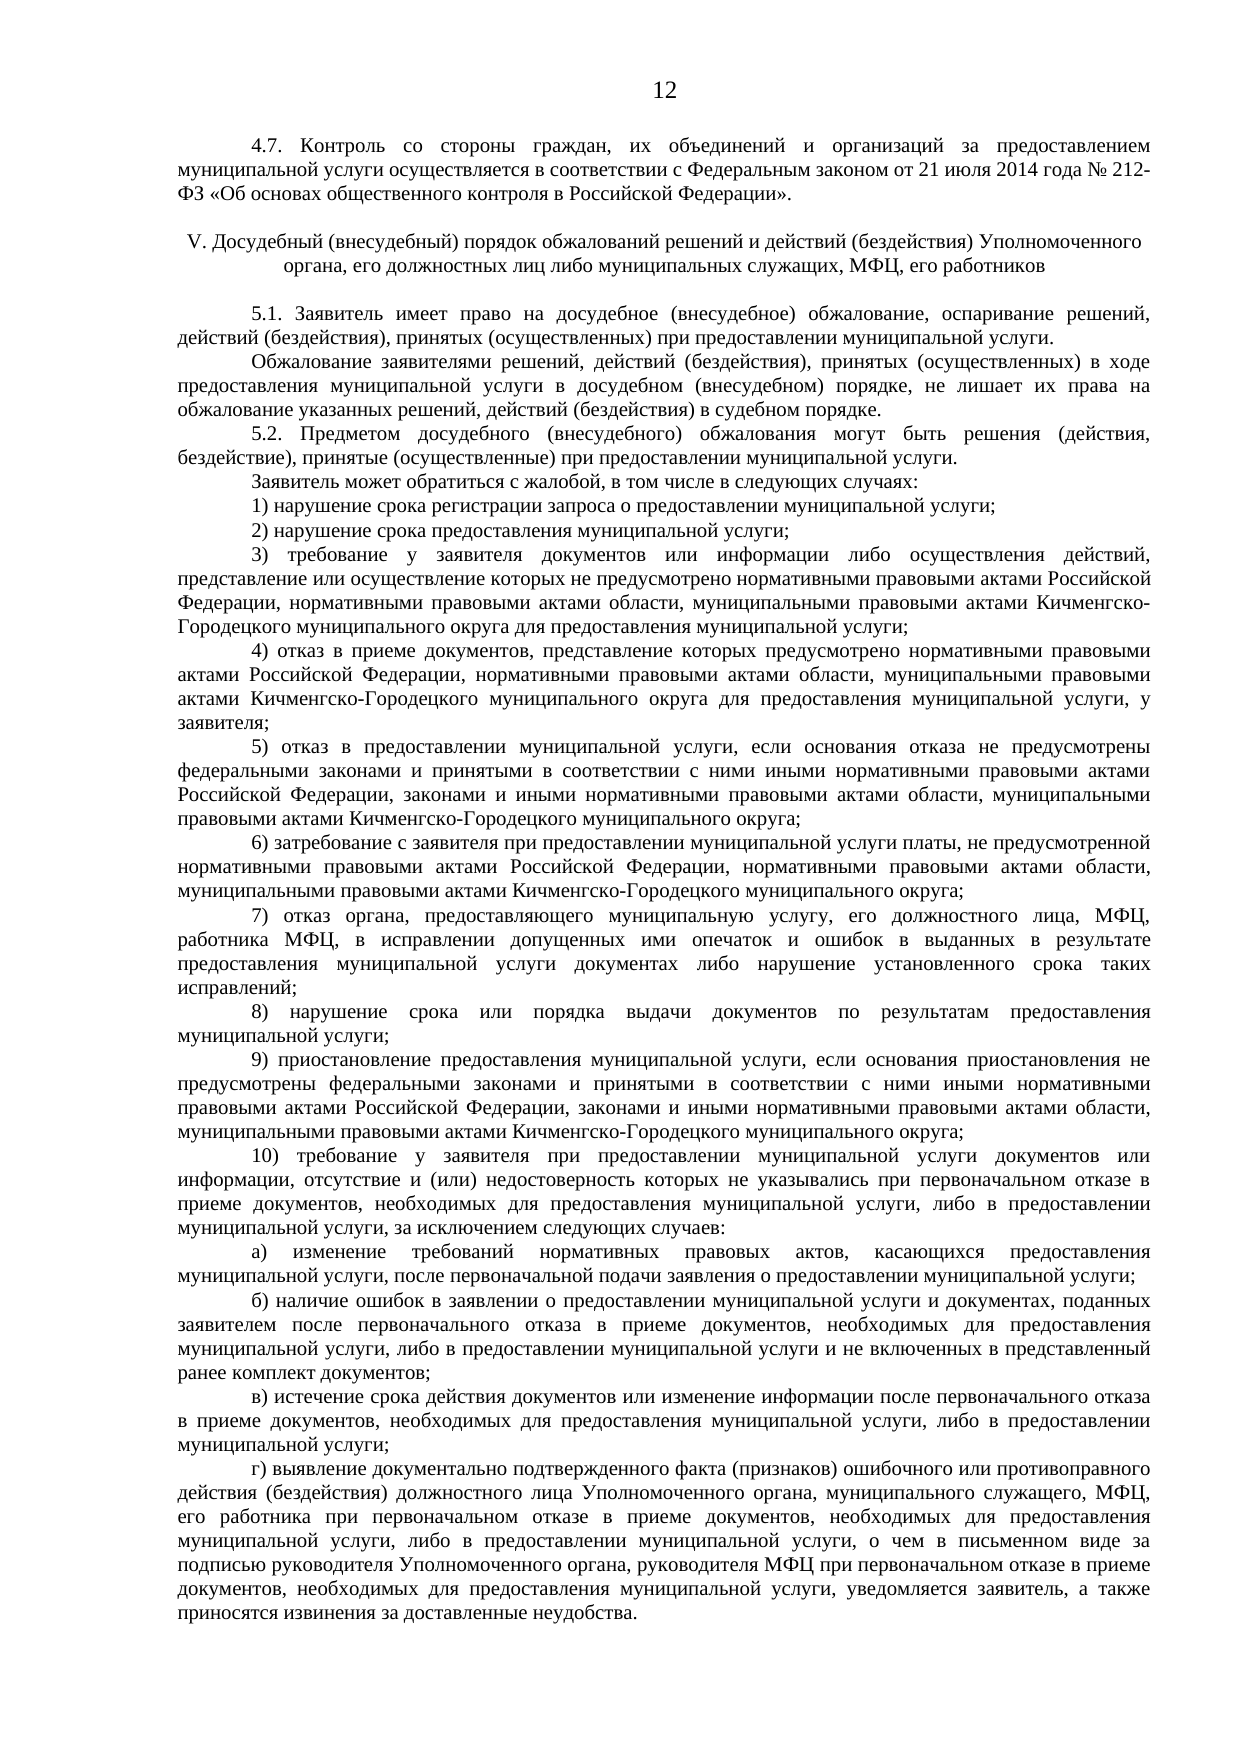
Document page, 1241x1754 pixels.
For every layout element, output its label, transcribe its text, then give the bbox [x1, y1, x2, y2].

text 4.7. Контроль со стороны граждан, их объединений и организаций за предоставлением муниципальной услуги осуществляется в соответствии с Федеральным законом от 21 июля 2014 года № 212-ФЗ «Об основах общественного контроля в Российской Федерации». [177, 132, 1152, 205]
text 3) требование у заявителя документов или информации либо осуществления действий, представление или осуществление которых не предусмотрено нормативными правовыми актами Российской Федерации, нормативными правовыми актами области, муниципальными правовыми актами Кичменгско-Городецкого муниципального округа для предоставления муниципальной услуги; [177, 542, 1152, 638]
text V. Досудебный (внесудебный) порядок обжалований решений и действий (бездействия) Уполномоченного органа, его должностных лиц либо муниципальных служащих, МФЦ, его работников [177, 229, 1152, 277]
text 6) затребование с заявителя при предоставлении муниципальной услуги платы, не предусмотренной нормативными правовыми актами Российской Федерации, нормативными правовыми актами области, муниципальными правовыми актами Кичменгско-Городецкого муниципального округа; [177, 830, 1152, 902]
text Обжалование заявителями решений, действий (бездействия), принятых (осуществленных) в ходе предоставления муниципальной услуги в досудебном (внесудебном) порядке, не лишает их права на обжалование указанных решений, действий (бездействия) в судебном порядке. [177, 349, 1152, 421]
text 2) нарушение срока предоставления муниципальной услуги; [177, 517, 1152, 542]
text 10) требование у заявителя при предоставлении муниципальной услуги документов или информации, отсутствие и (или) недостоверность которых не указывались при первоначальном отказе в приеме документов, необходимых для предоставления муниципальной услуги, либо в предоставлении муниципальной услуги, за исключением следующих случаев: [177, 1143, 1152, 1239]
text 5.2. Предметом досудебного (внесудебного) обжалования могут быть решения (действия, бездействие), принятые (осуществленные) при предоставлении муниципальной услуги. [177, 421, 1152, 469]
text а) изменение требований нормативных правовых актов, касающихся предоставления муниципальной услуги, после первоначальной подачи заявления о предоставлении муниципальной услуги; [177, 1239, 1152, 1287]
text 8) нарушение срока или порядка выдачи документов по результатам предоставления муниципальной услуги; [177, 999, 1152, 1047]
text 7) отказ органа, предоставляющего муниципальную услугу, его должностного лица, МФЦ, работника МФЦ, в исправлении допущенных ими опечаток и ошибок в выданных в результате предоставления муниципальной услуги документах либо нарушение установленного срока таких исправлений; [177, 902, 1152, 999]
text 1) нарушение срока регистрации запроса о предоставлении муниципальной услуги; [177, 493, 1152, 517]
text 9) приостановление предоставления муниципальной услуги, если основания приостановления не предусмотрены федеральными законами и принятыми в соответствии с ними иными нормативными правовыми актами Российской Федерации, законами и иными нормативными правовыми актами области, муниципальными правовыми актами Кичменгско-Городецкого муниципального округа; [177, 1047, 1152, 1143]
text г) выявление документально подтвержденного факта (признаков) ошибочного или противоправного действия (бездействия) должностного лица Уполномоченного органа, муниципального служащего, МФЦ, его работника при первоначальном отказе в приеме документов, необходимых для предоставления муниципальной услуги, либо в предоставлении муниципальной услуги, о чем в письменном виде за подписью руководителя Уполномоченного органа, руководителя МФЦ при первоначальном отказе в приеме документов, необходимых для предоставления муниципальной услуги, уведомляется заявитель, а также приносятся извинения за доставленные неудобства. [177, 1456, 1152, 1624]
text б) наличие ошибок в заявлении о предоставлении муниципальной услуги и документах, поданных заявителем после первоначального отказа в приеме документов, необходимых для предоставления муниципальной услуги, либо в предоставлении муниципальной услуги и не включенных в представленный ранее комплект документов; [177, 1287, 1152, 1384]
text 5.1. Заявитель имеет право на досудебное (внесудебное) обжалование, оспаривание решений, действий (бездействия), принятых (осуществленных) при предоставлении муниципальной услуги. [177, 301, 1152, 349]
text Заявитель может обратиться с жалобой, в том числе в следующих случаях: [177, 469, 1152, 493]
text 5) отказ в предоставлении муниципальной услуги, если основания отказа не предусмотрены федеральными законами и принятыми в соответствии с ними иными нормативными правовыми актами Российской Федерации, законами и иными нормативными правовыми актами области, муниципальными правовыми актами Кичменгско-Городецкого муниципального округа; [177, 734, 1152, 830]
text в) истечение срока действия документов или изменение информации после первоначального отказа в приеме документов, необходимых для предоставления муниципальной услуги, либо в предоставлении муниципальной услуги; [177, 1384, 1152, 1456]
text 4) отказ в приеме документов, представление которых предусмотрено нормативными правовыми актами Российской Федерации, нормативными правовыми актами области, муниципальными правовыми актами Кичменгско-Городецкого муниципального округа для предоставления муниципальной услуги, у заявителя; [177, 638, 1152, 734]
